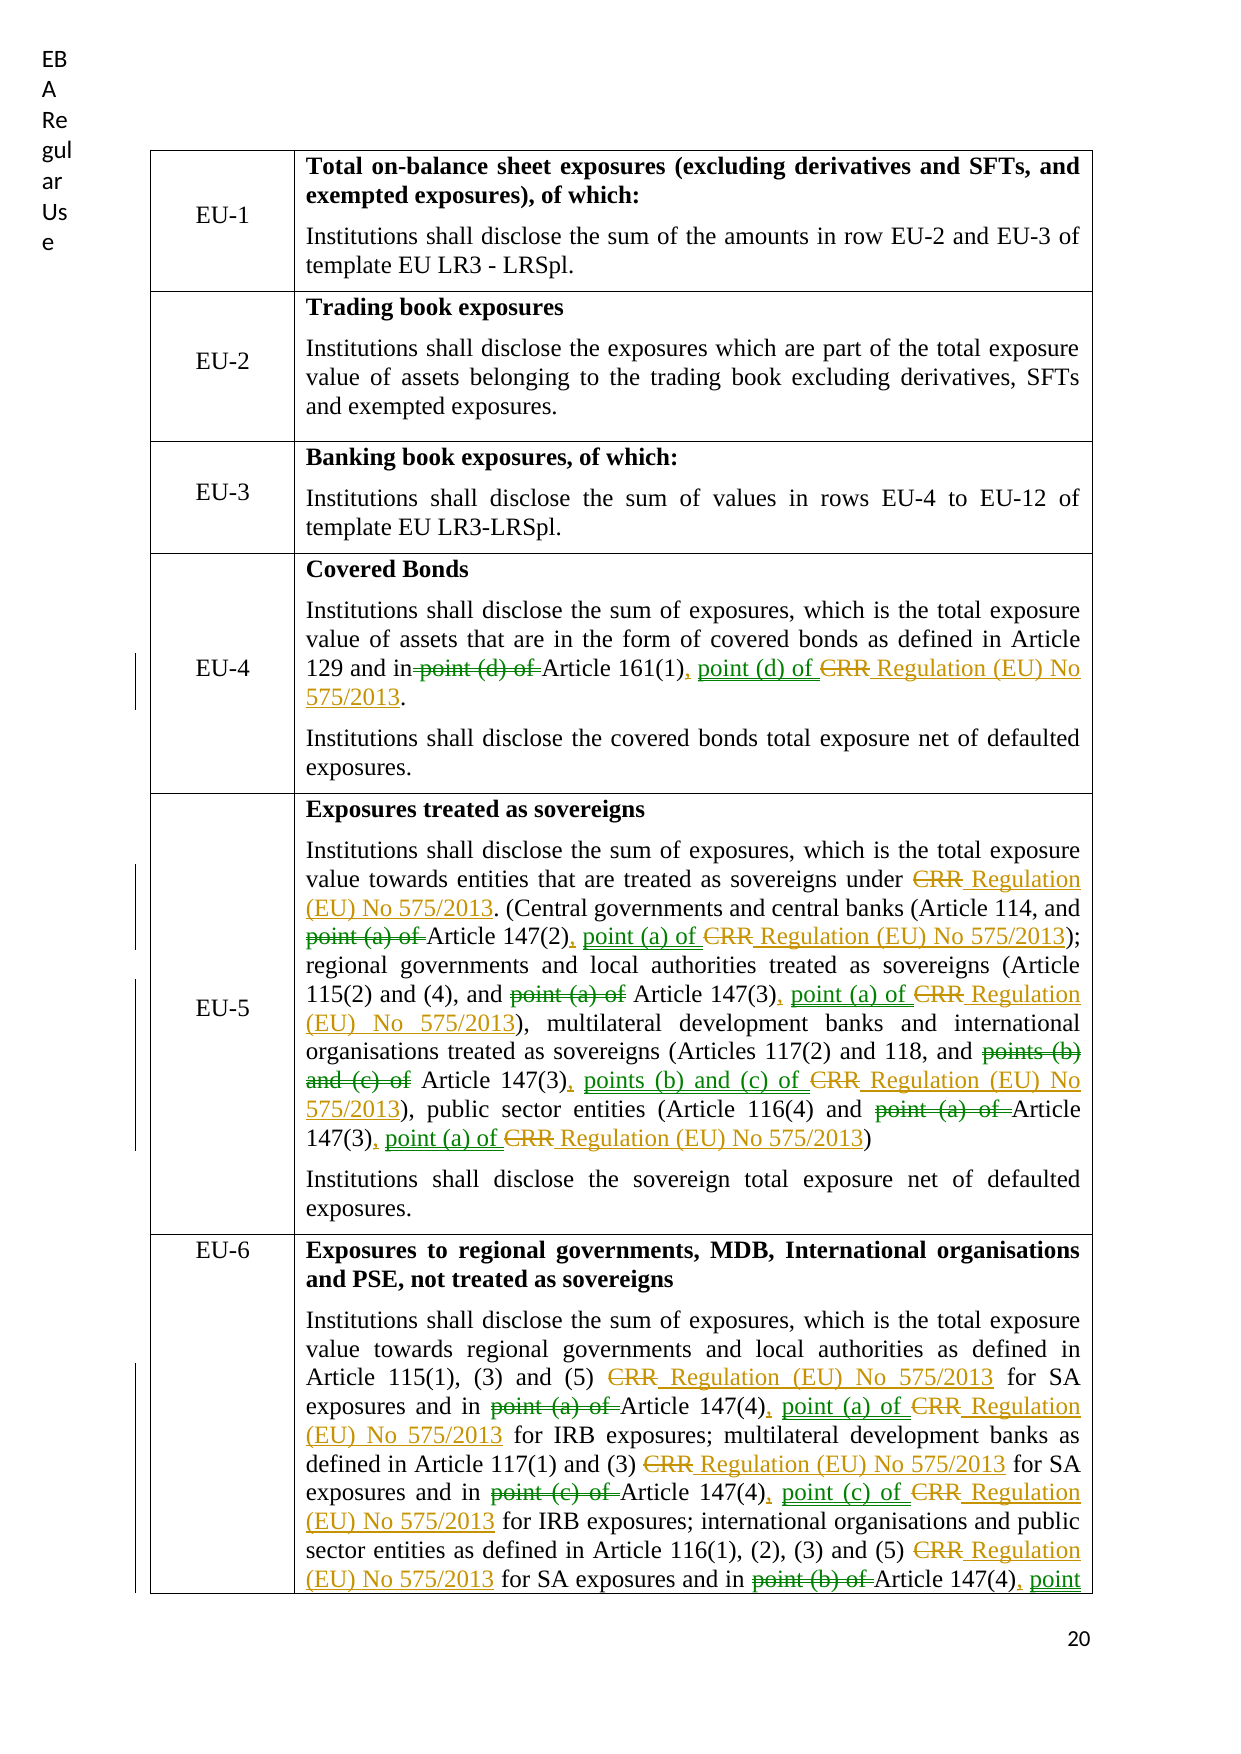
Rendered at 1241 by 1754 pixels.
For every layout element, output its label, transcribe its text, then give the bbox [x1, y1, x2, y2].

table_cell Covered Bonds Institutions shall disclose the sum of exposures, which is the total exposure value of assets that are in the form of covered bonds as defined in Article 129 and inArticle 161(1) . Institutions shall disclose the covered bonds total exposure net of defaulted exposures. [295, 554, 1092, 793]
table_cell Banking book exposures, of which: Institutions shall disclose the sum of values in rows EU-4 to EU-12 of template EU LR3-LRSpl. [295, 442, 1092, 553]
table_cell EU-6 [151, 1235, 294, 1592]
table_cell EU-1 [151, 151, 294, 291]
table_cell EU-3 [151, 442, 294, 553]
table_cell EU-5 [151, 794, 294, 1234]
table_cell EU-2 [151, 292, 294, 441]
table_cell Total on-balance sheet exposures (excluding derivatives and SFTs, and exempted exposures), of which: Institutions shall disclose the sum of the amounts in row EU-2 and EU-3 of template EU LR3 - LRSpl. [295, 151, 1092, 291]
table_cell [295, 1235, 1092, 1592]
table_cell Exposures treated as sovereigns Institutions shall disclose the sum of exposures, which is the total exposure value towards entities that are treated as sovereigns under . (Central governments and central banks (Article 114, and Article 147(2) ); regional governments and local authorities treated as sovereigns (Article 115(2) and (4), and Article 147(3) ), multilateral development banks and international organisations treated as sovereigns (Articles 117(2) and 118, and Article 147(3) ), public sector entities (Article 116(4) and Article 147(3) ) Institutions shall disclose the sovereign total exposure net of defaulted exposures. [295, 794, 1092, 1234]
table_cell Trading book exposures Institutions shall disclose the exposures which are part of the total exposure value of assets belonging to the trading book excluding derivatives, SFTs and exempted exposures. [295, 292, 1092, 441]
table_cell EU-4 [151, 554, 294, 793]
